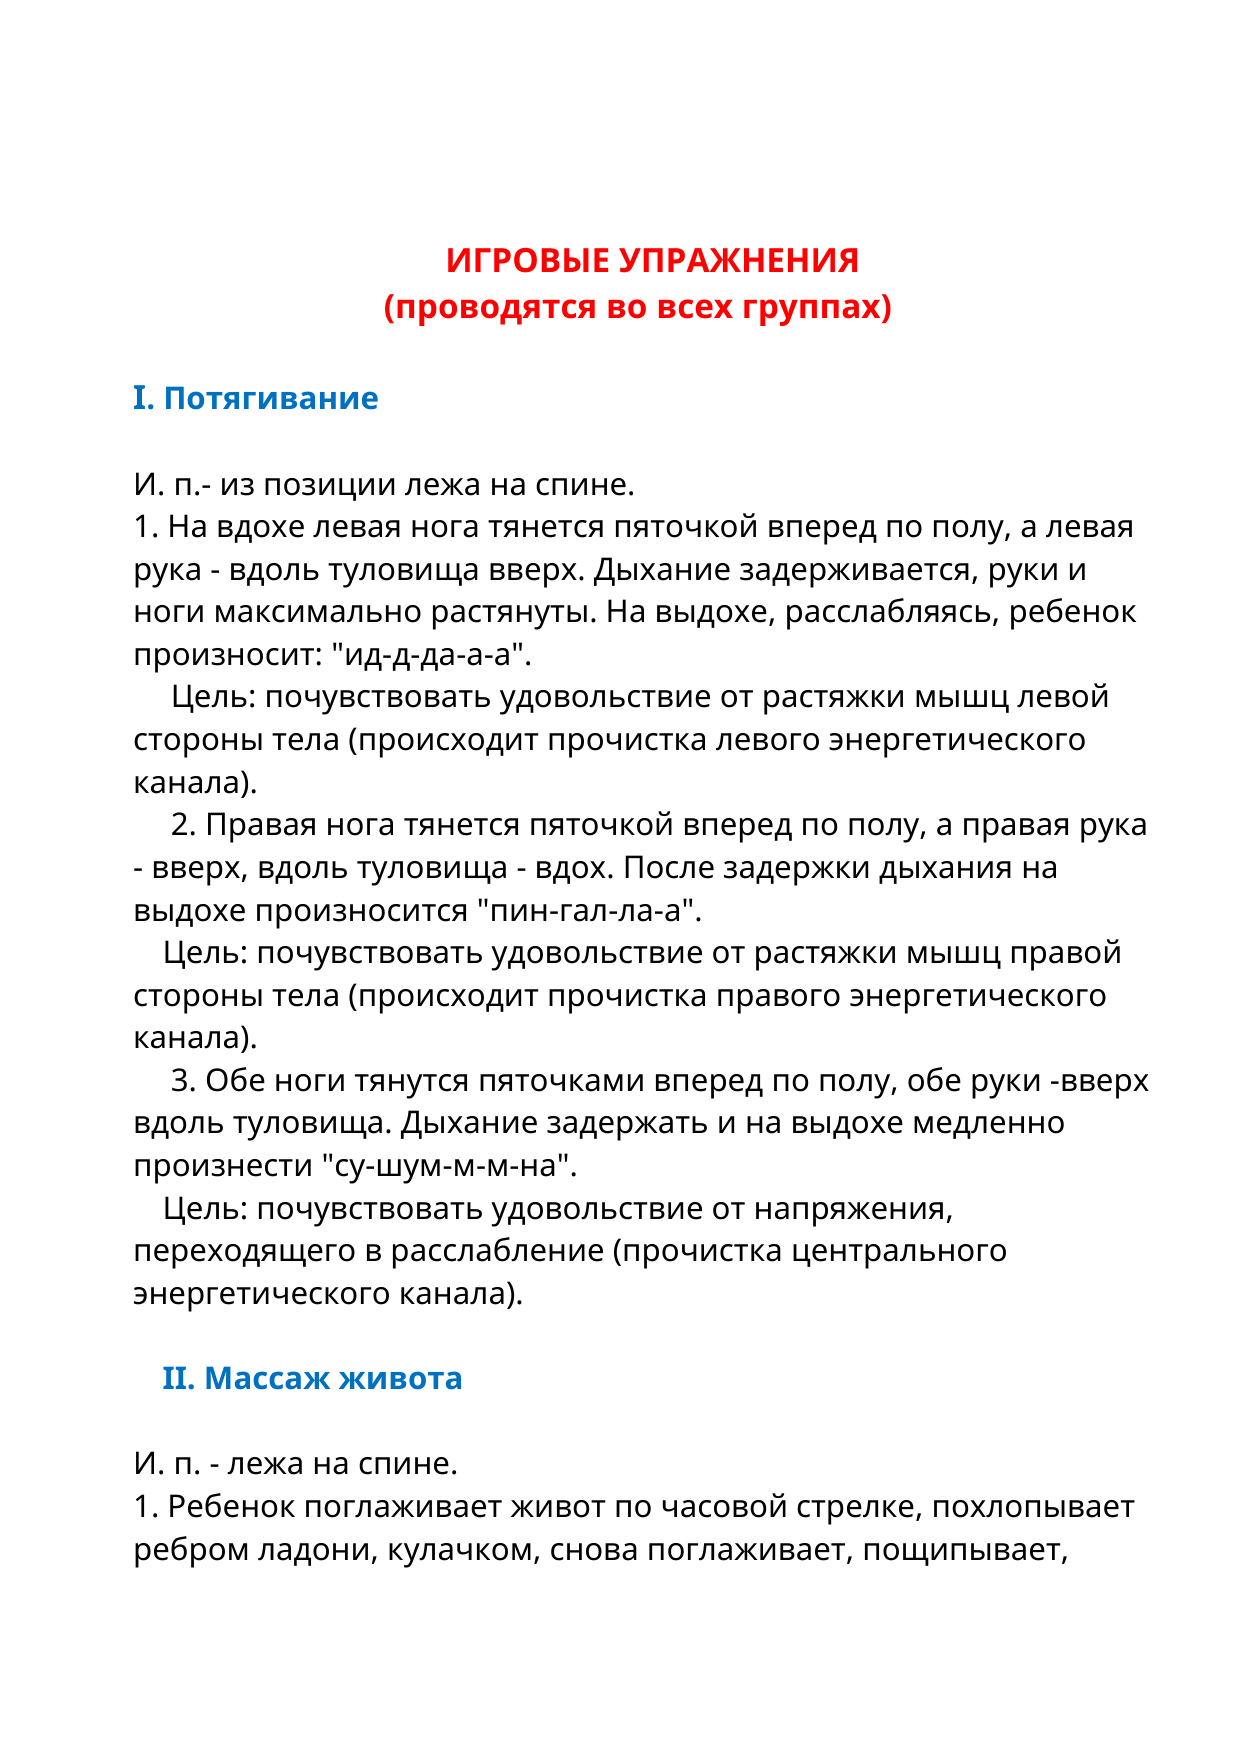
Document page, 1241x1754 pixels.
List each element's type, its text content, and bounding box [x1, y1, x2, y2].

text II. Массаж живота [133, 1356, 1152, 1399]
text Цель: почувствовать удовольствие от растяжки мышц левой стороны тела (происходит прочистка левого энергетического канала). [133, 674, 1152, 802]
text Цель: почувствовать удовольствие от растяжки мышц правой стороны тела (происходит прочистка правого энергетического канала). [133, 930, 1152, 1058]
text I. Потягивание [133, 328, 1152, 419]
text 2. Правая нога тянется пяточкой вперед по полу, а правая рука - вверх, вдоль туловища - вдох. После задержки дыхания на выдохе произносится "пин-гал-ла-а". [133, 802, 1152, 930]
text И. п.- из позиции лежа на спине. 1. На вдохе левая нога тянется пяточкой вперед по полу, а левая рука - вдоль туловища вверх. Дыхание задерживается, руки и ноги максимально растянуты. На выдохе, расслабляясь, ребенок произносит: "ид-д-да-а-а". [133, 419, 1152, 674]
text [133, 1399, 1152, 1569]
text ИГРОВЫЕ УПРАЖНЕНИЯ (проводятся во всех группах) [133, 237, 1152, 328]
text Цель: почувствовать удовольствие от напряжения, переходящего в расслабление (прочистка центрального энергетического канала). [133, 1186, 1152, 1313]
text 3. Обе ноги тянутся пяточками вперед по полу, обе руки -вверх вдоль туловища. Дыхание задержать и на выдохе медленно произнести "су-шум-м-м-на". [133, 1058, 1152, 1186]
